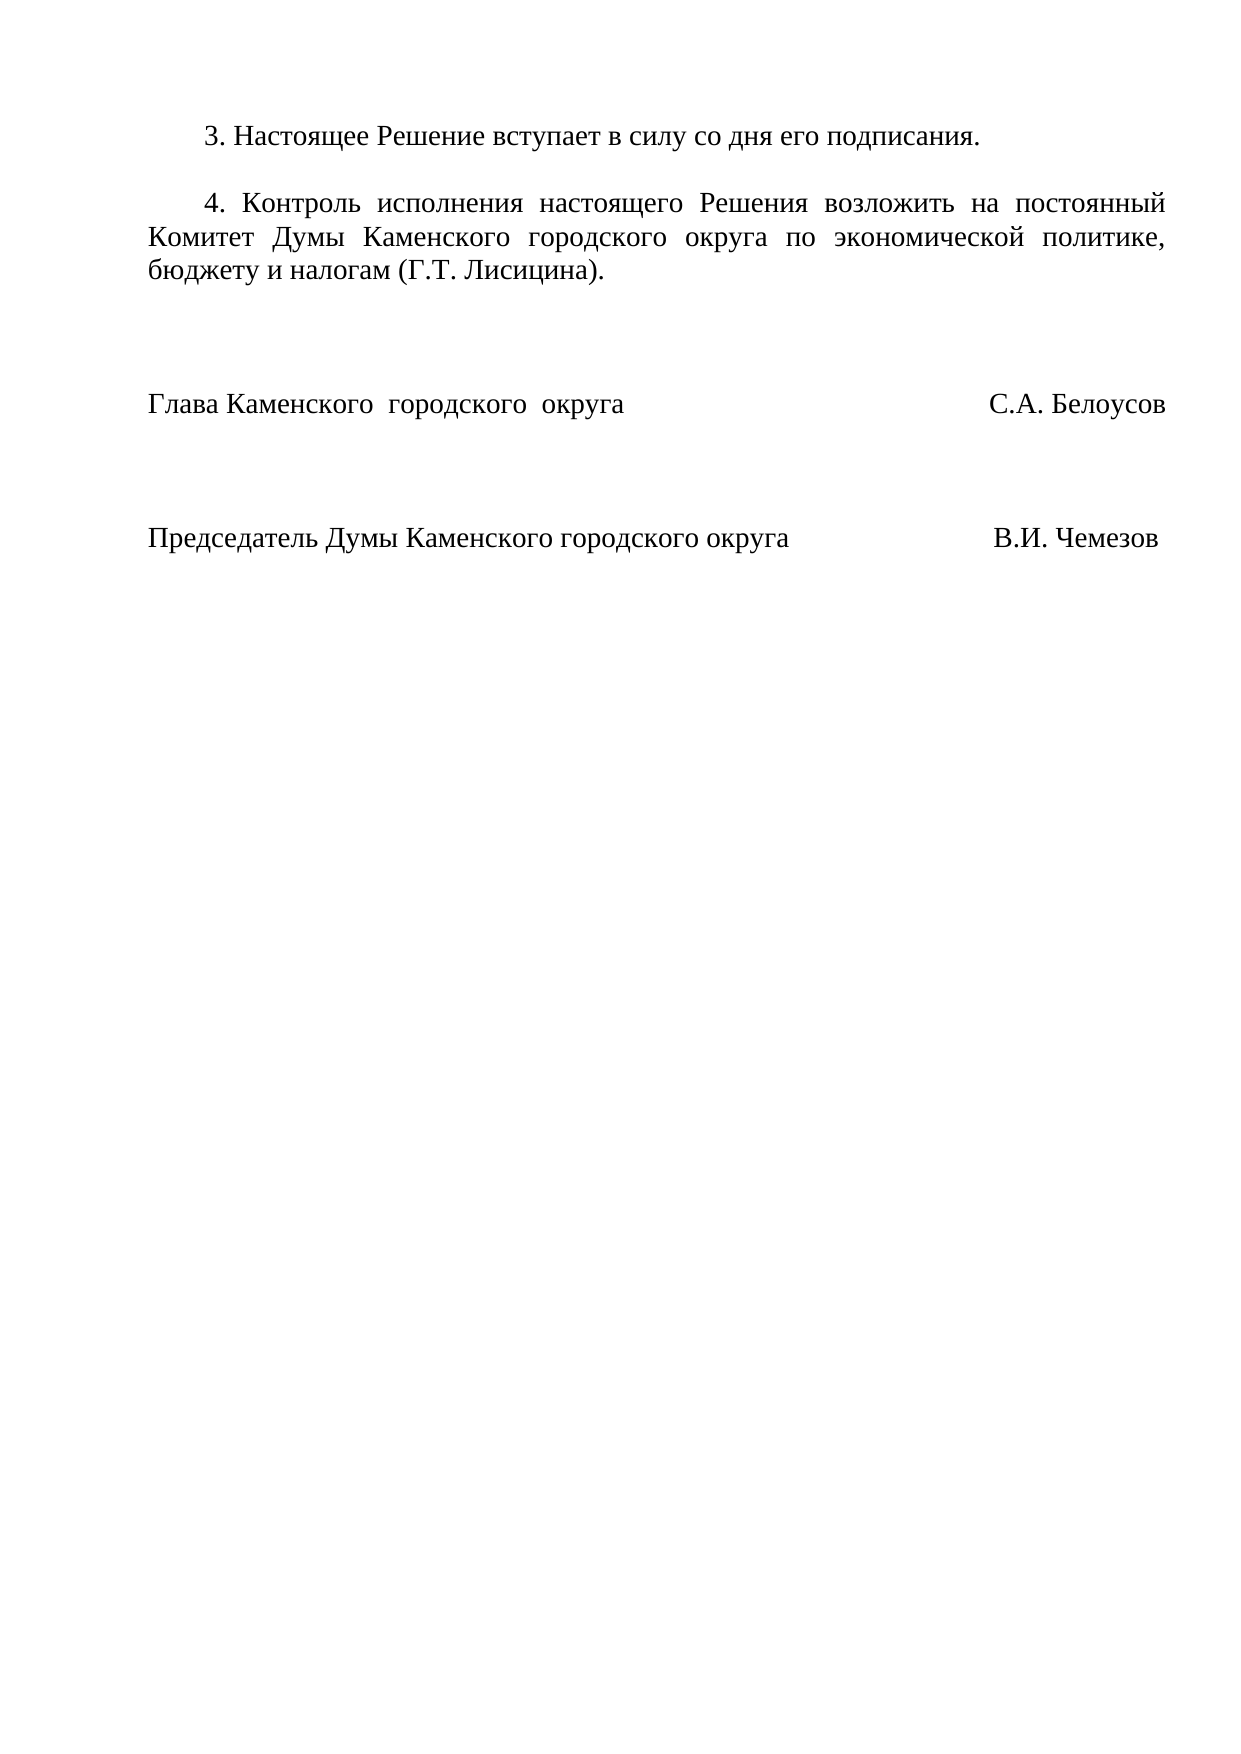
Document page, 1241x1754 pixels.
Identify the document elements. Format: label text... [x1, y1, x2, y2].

text Председатель Думы Каменского городского округа В.И. Чемезов [148, 521, 1167, 554]
text 3. Настоящее Решение вступает в силу со дня его подписания. [148, 118, 1122, 152]
text 4. Контроль исполнения настоящего Решения возложить на постоянный Комитет Думы Каменского городского округа по экономической политике, бюджету и налогам (Г.Т. Лисицина). [148, 185, 1167, 286]
text Глава Каменского городского округа С.А. Белоусов [148, 386, 1167, 420]
